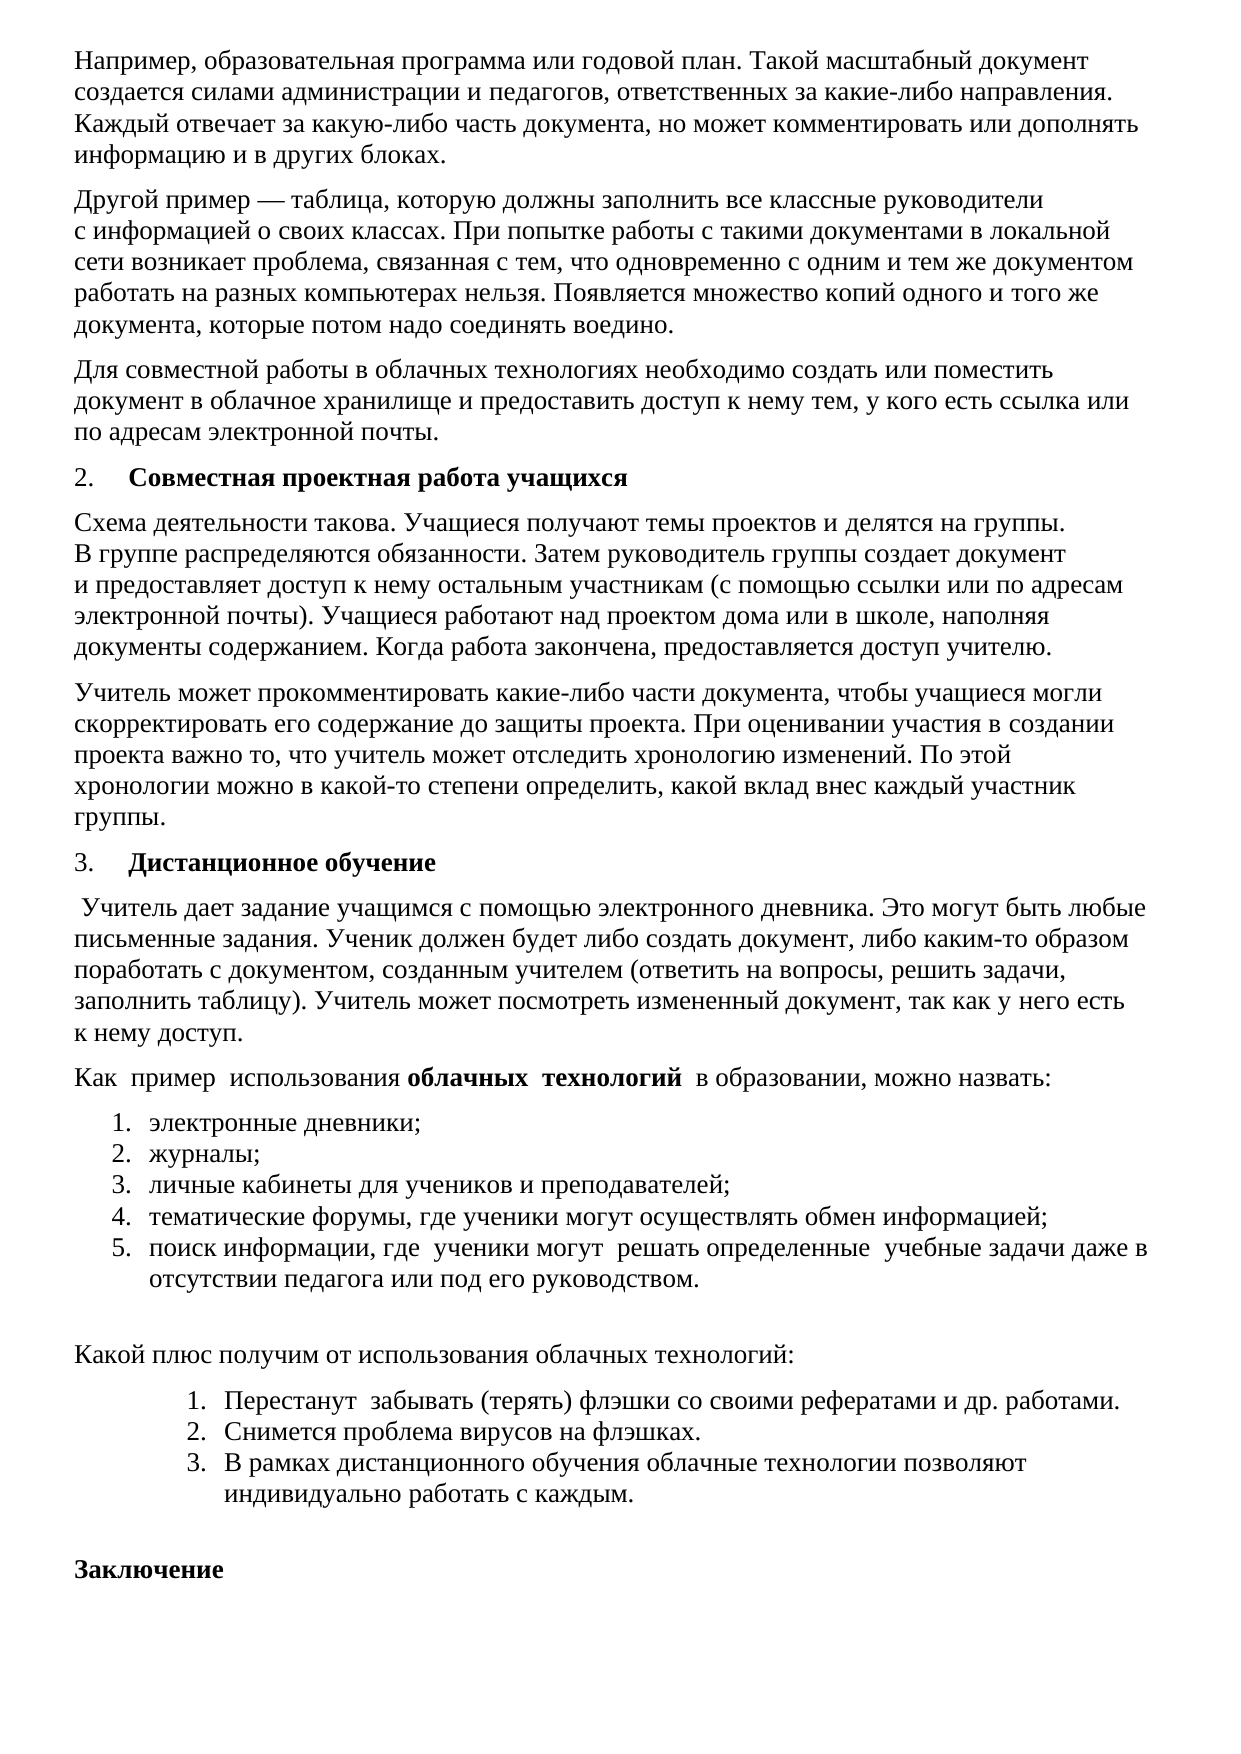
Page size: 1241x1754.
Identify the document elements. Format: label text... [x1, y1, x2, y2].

list тематические форумы, где ученики могут осуществлять обмен информацией; [111, 1200, 1152, 1231]
text 3. Дистанционное обучение [74, 846, 1152, 877]
text Схема деятельности такова. Учащиеся получают темы проектов и делятся на группы. В группе распределяются обязанности. Затем руководитель группы создает документ и предоставляет доступ к нему остальным участникам (с помощью ссылки или по адресам электронной почты). Учащиеся работают над проектом дома или в школе, наполняя документы содержанием. Когда работа закончена, предоставляется доступ учителю. [74, 506, 1152, 662]
text Как пример использования облачных технологий в образовании, можно назвать: [74, 1061, 1152, 1092]
list Снимется проблема вирусов на флэшках. [186, 1415, 1152, 1446]
list поиск информации, где ученики могут решать определенные учебные задачи даже в отсутствии педагога или под его руководством. [111, 1231, 1152, 1293]
text Для совместной работы в облачных технологиях необходимо создать или поместить документ в облачное хранилище и предоставить доступ к нему тем, у кого есть ссылка или по адресам электронной почты. [74, 353, 1152, 446]
list Перестанут забывать (терять) флэшки со своими рефератами и др. работами. [186, 1384, 1152, 1415]
text 2. Совместная проектная работа учащихся [74, 461, 1152, 492]
list В рамках дистанционного обучения облачные технологии позволяют индивидуально работать с каждым. [186, 1446, 1152, 1508]
text Какой плюс получим от использования облачных технологий: [74, 1307, 1152, 1369]
text Другой пример — таблица, которую должны заполнить все классные руководители с информацией о своих классах. При попытке работы с такими документами в локальной сети возникает проблема, связанная с тем, что одновременно с одним и тем же документом работать на разных компьютерах нельзя. Появляется множество копий одного и того же документа, которые потом надо соединять воедино. [74, 183, 1152, 339]
list журналы; [111, 1137, 1152, 1168]
list личные кабинеты для учеников и преподавателей; [111, 1168, 1152, 1200]
text Учитель может прокомментировать какие-либо части документа, чтобы учащиеся могли скорректировать его содержание до защиты проекта. При оценивании участия в создании проекта важно то, что учитель может отследить хронологию изменений. По этой хронологии можно в какой-то степени определить, какой вклад внес каждый участник группы. [74, 676, 1152, 832]
text Учитель дает задание учащимся с помощью электронного дневника. Это могут быть любые письменные задания. Ученик должен будет либо создать документ, либо каким-то образом поработать с документом, созданным учителем (ответить на вопросы, решить задачи, заполнить таблицу). Учитель может посмотреть измененный документ, так как у него есть к нему доступ. [74, 891, 1152, 1047]
text Например, образовательная программа или годовой план. Такой масштабный документ создается силами администрации и педагогов, ответственных за какие-либо направления. Каждый отвечает за какую-либо часть документа, но может комментировать или дополнять информацию и в других блоках. [74, 44, 1152, 169]
text Заключение [74, 1554, 1152, 1585]
list электронные дневники; [111, 1106, 1152, 1137]
